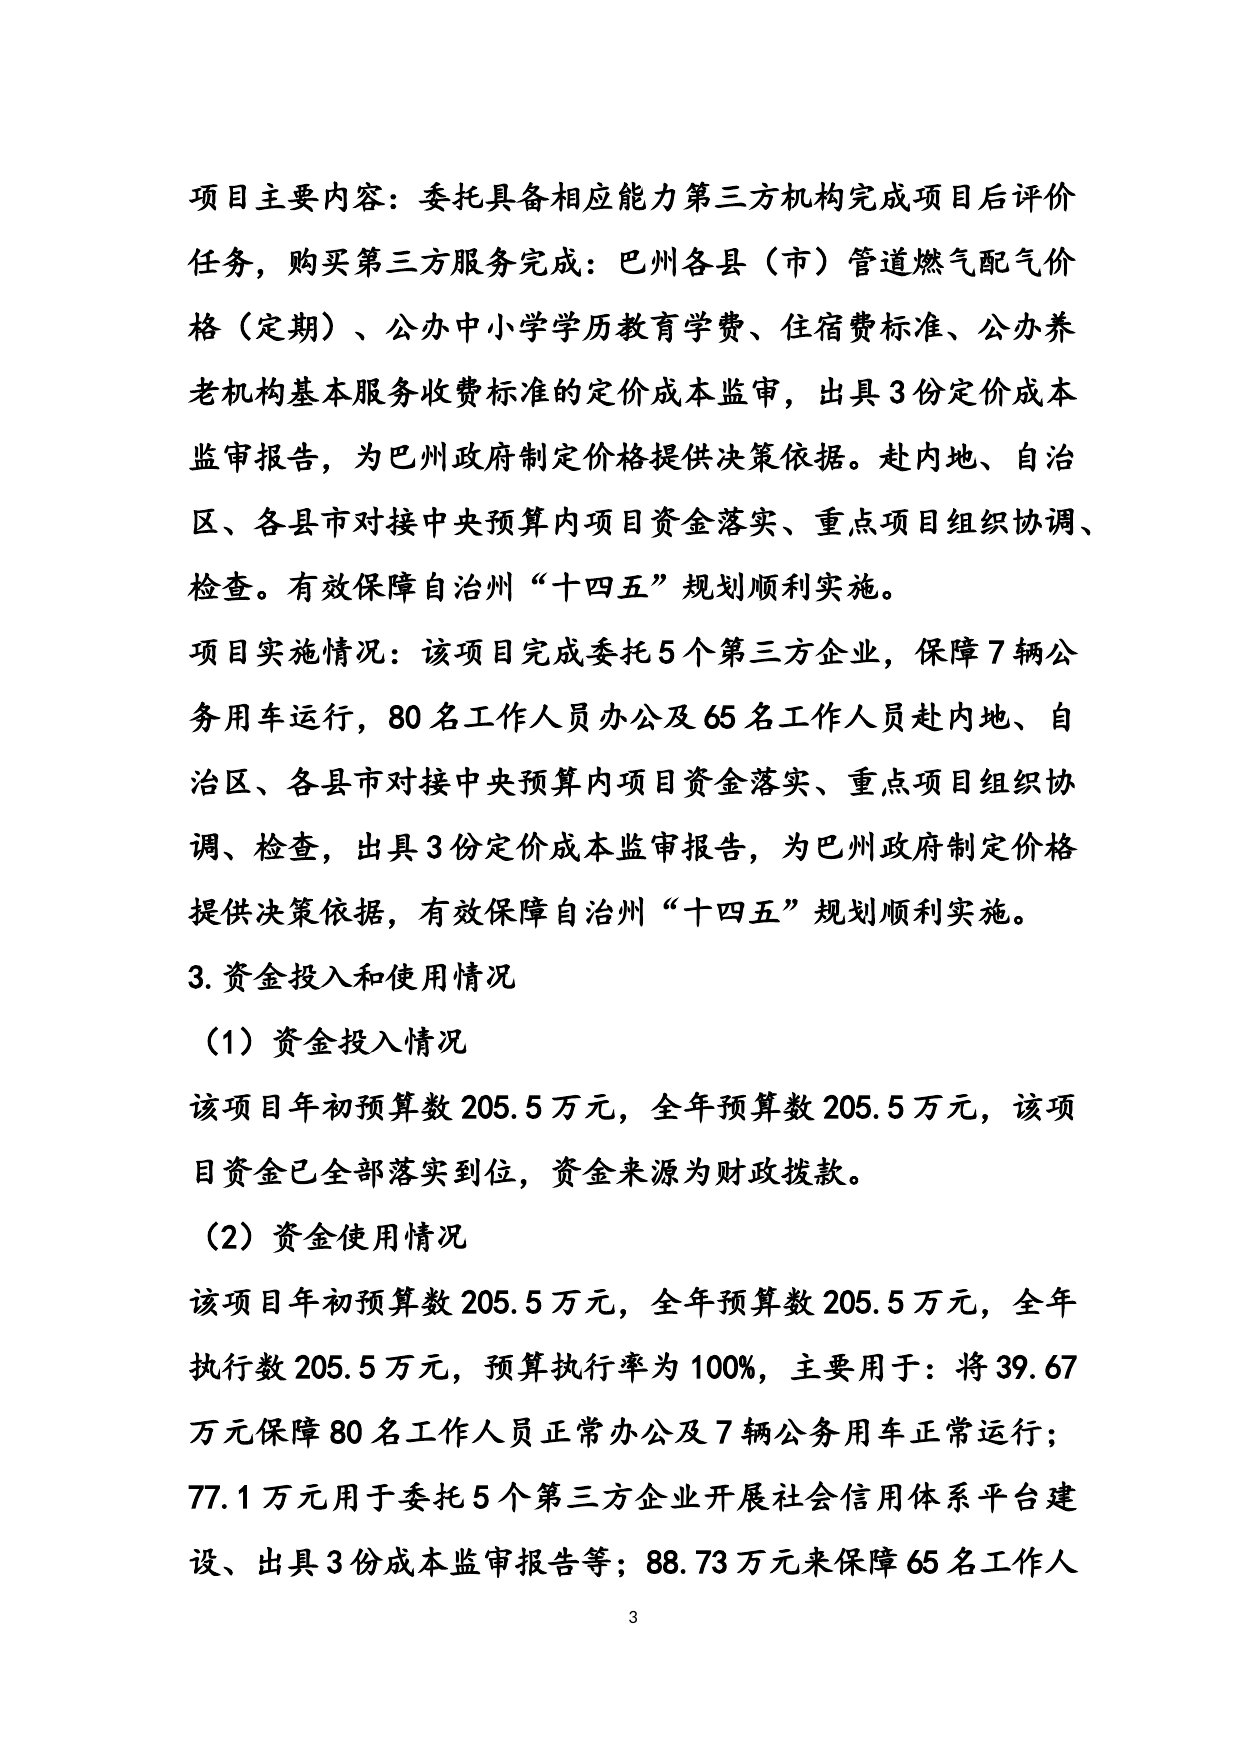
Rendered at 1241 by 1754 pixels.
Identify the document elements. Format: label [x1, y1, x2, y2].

text [187, 162, 1078, 1592]
